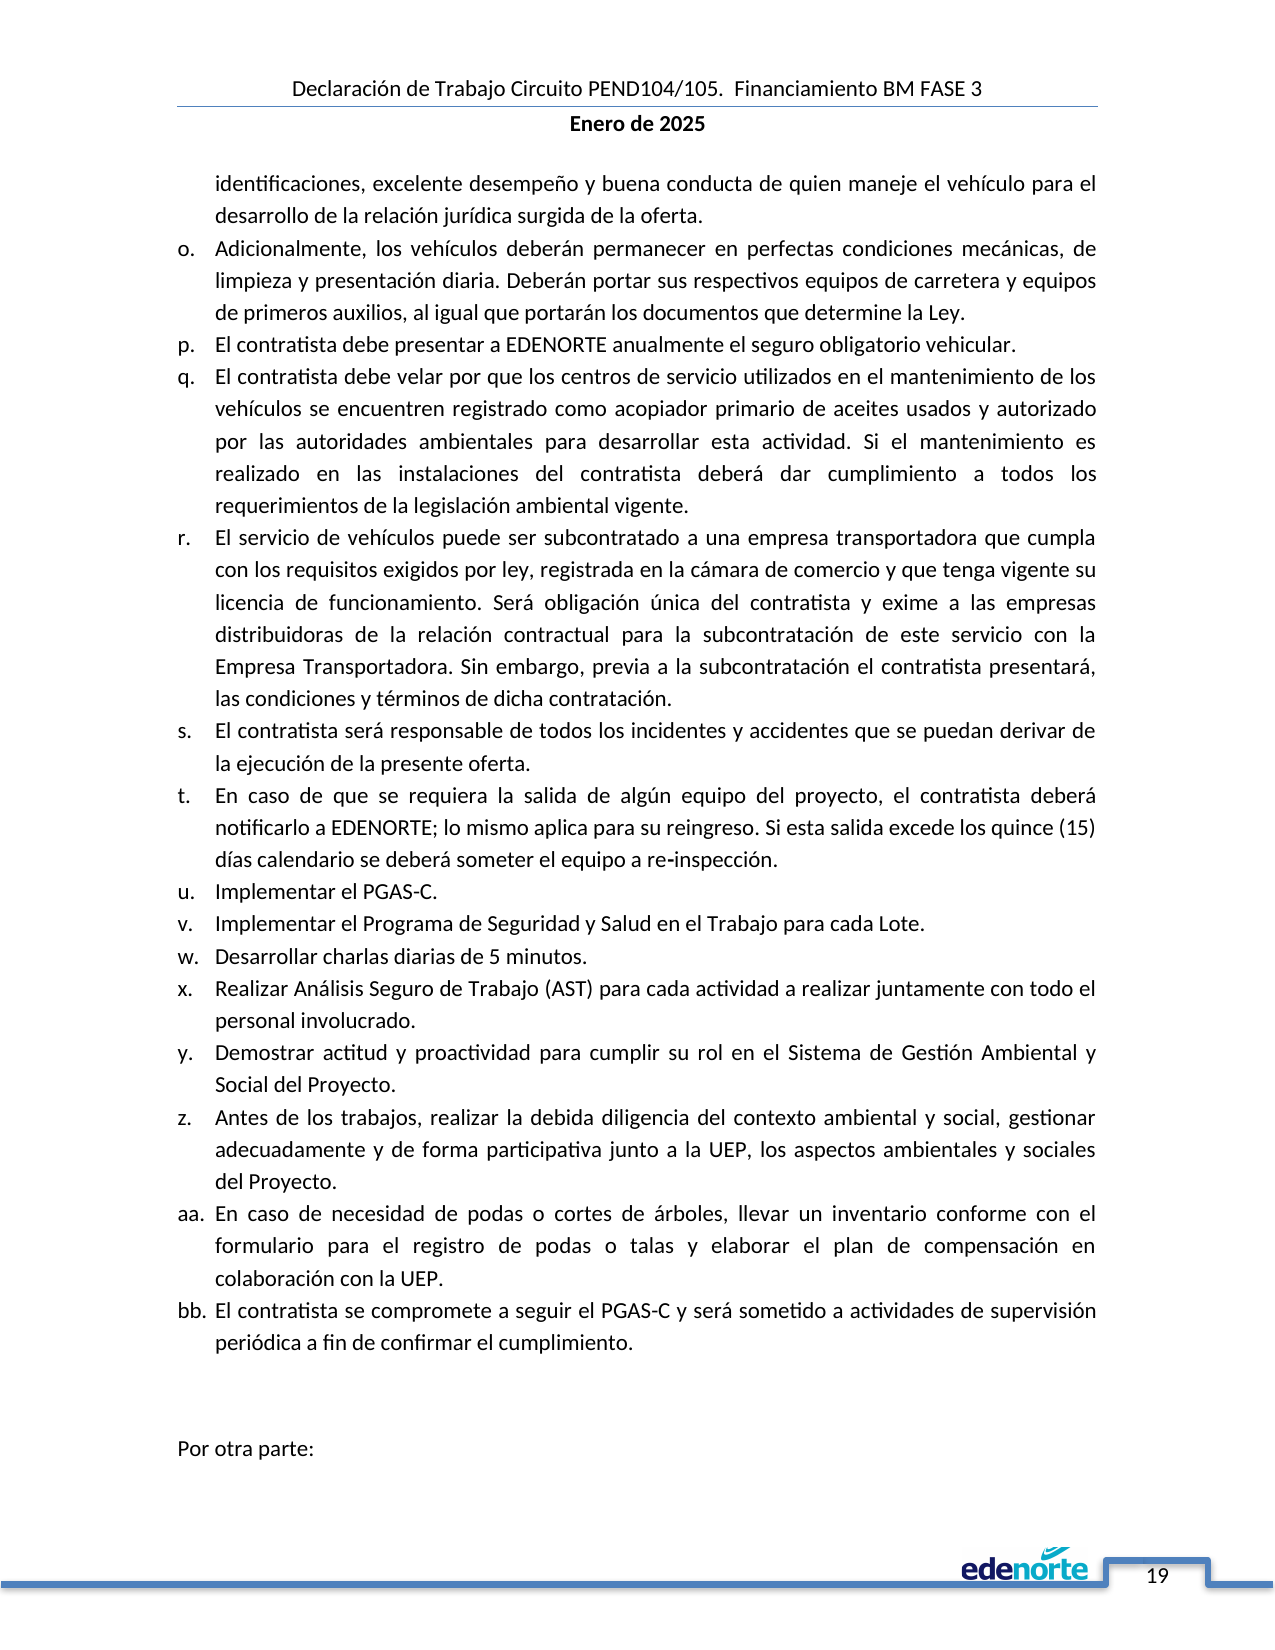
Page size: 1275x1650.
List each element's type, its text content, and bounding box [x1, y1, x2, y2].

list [177, 169, 1098, 229]
list El contratista será responsable de todos los incidentes y accidentes que se puedan derivar de la ejecución de la presente oferta. [177, 716, 1098, 777]
picture [961, 1547, 1088, 1580]
list Demostrar actitud y proactividad para cumplir su rol en el Sistema de Gestión Ambiental y Social del Proyecto. [177, 1038, 1098, 1098]
text Por otra parte: [177, 1434, 1098, 1462]
list Antes de los trabajos, realizar la debida diligencia del contexto ambiental y social, gestionar adecuadamente y de forma participativa junto a la UEP, los aspectos ambientales y sociales del Proyecto. [177, 1103, 1098, 1195]
list Implementar el PGAS-C. [177, 877, 1098, 905]
list El contratista debe presentar a EDENORTE anualmente el seguro obligatorio vehicular. [177, 330, 1098, 358]
list En caso de que se requiera la salida de algún equipo del proyecto, el contratista deberá notificarlo a EDENORTE; lo mismo aplica para su reingreso. Si esta salida excede los quince (15) días calendario se deberá someter el equipo a re-inspección. [177, 781, 1098, 873]
list Adicionalmente, los vehículos deberán permanecer en perfectas condiciones mecánicas, de limpieza y presentación diaria. Deberán portar sus respectivos equipos de carretera y equipos de primeros auxilios, al igual que portarán los documentos que determine la Ley. [177, 234, 1098, 326]
list El contratista se compromete a seguir el PGAS-C y será sometido a actividades de supervisión periódica a fin de confirmar el cumplimiento. [177, 1296, 1098, 1356]
list El contratista debe velar por que los centros de servicio utilizados en el mantenimiento de los vehículos se encuentren registrado como acopiador primario de aceites usados y autorizado por las autoridades ambientales para desarrollar esta actividad. Si el mantenimiento es realizado en las instalaciones del contratista deberá dar cumplimiento a todos los requerimientos de la legislación ambiental vigente. [177, 362, 1098, 519]
list Desarrollar charlas diarias de 5 minutos. [177, 942, 1098, 970]
list Realizar Análisis Seguro de Trabajo (AST) para cada actividad a realizar juntamente con todo el personal involucrado. [177, 974, 1098, 1034]
list El servicio de vehículos puede ser subcontratado a una empresa transportadora que cumpla con los requisitos exigidos por ley, registrada en la cámara de comercio y que tenga vigente su licencia de funcionamiento. Será obligación única del contratista y exime a las empresas distribuidoras de la relación contractual para la subcontratación de este servicio con la Empresa Transportadora. Sin embargo, previa a la subcontratación el contratista presentará, las condiciones y términos de dicha contratación. [177, 523, 1098, 712]
list Implementar el Programa de Seguridad y Salud en el Trabajo para cada Lote. [177, 909, 1098, 938]
list En caso de necesidad de podas o cortes de árboles, llevar un inventario conforme con el formulario para el registro de podas o talas y elaborar el plan de compensación en colaboración con la UEP. [177, 1199, 1098, 1292]
